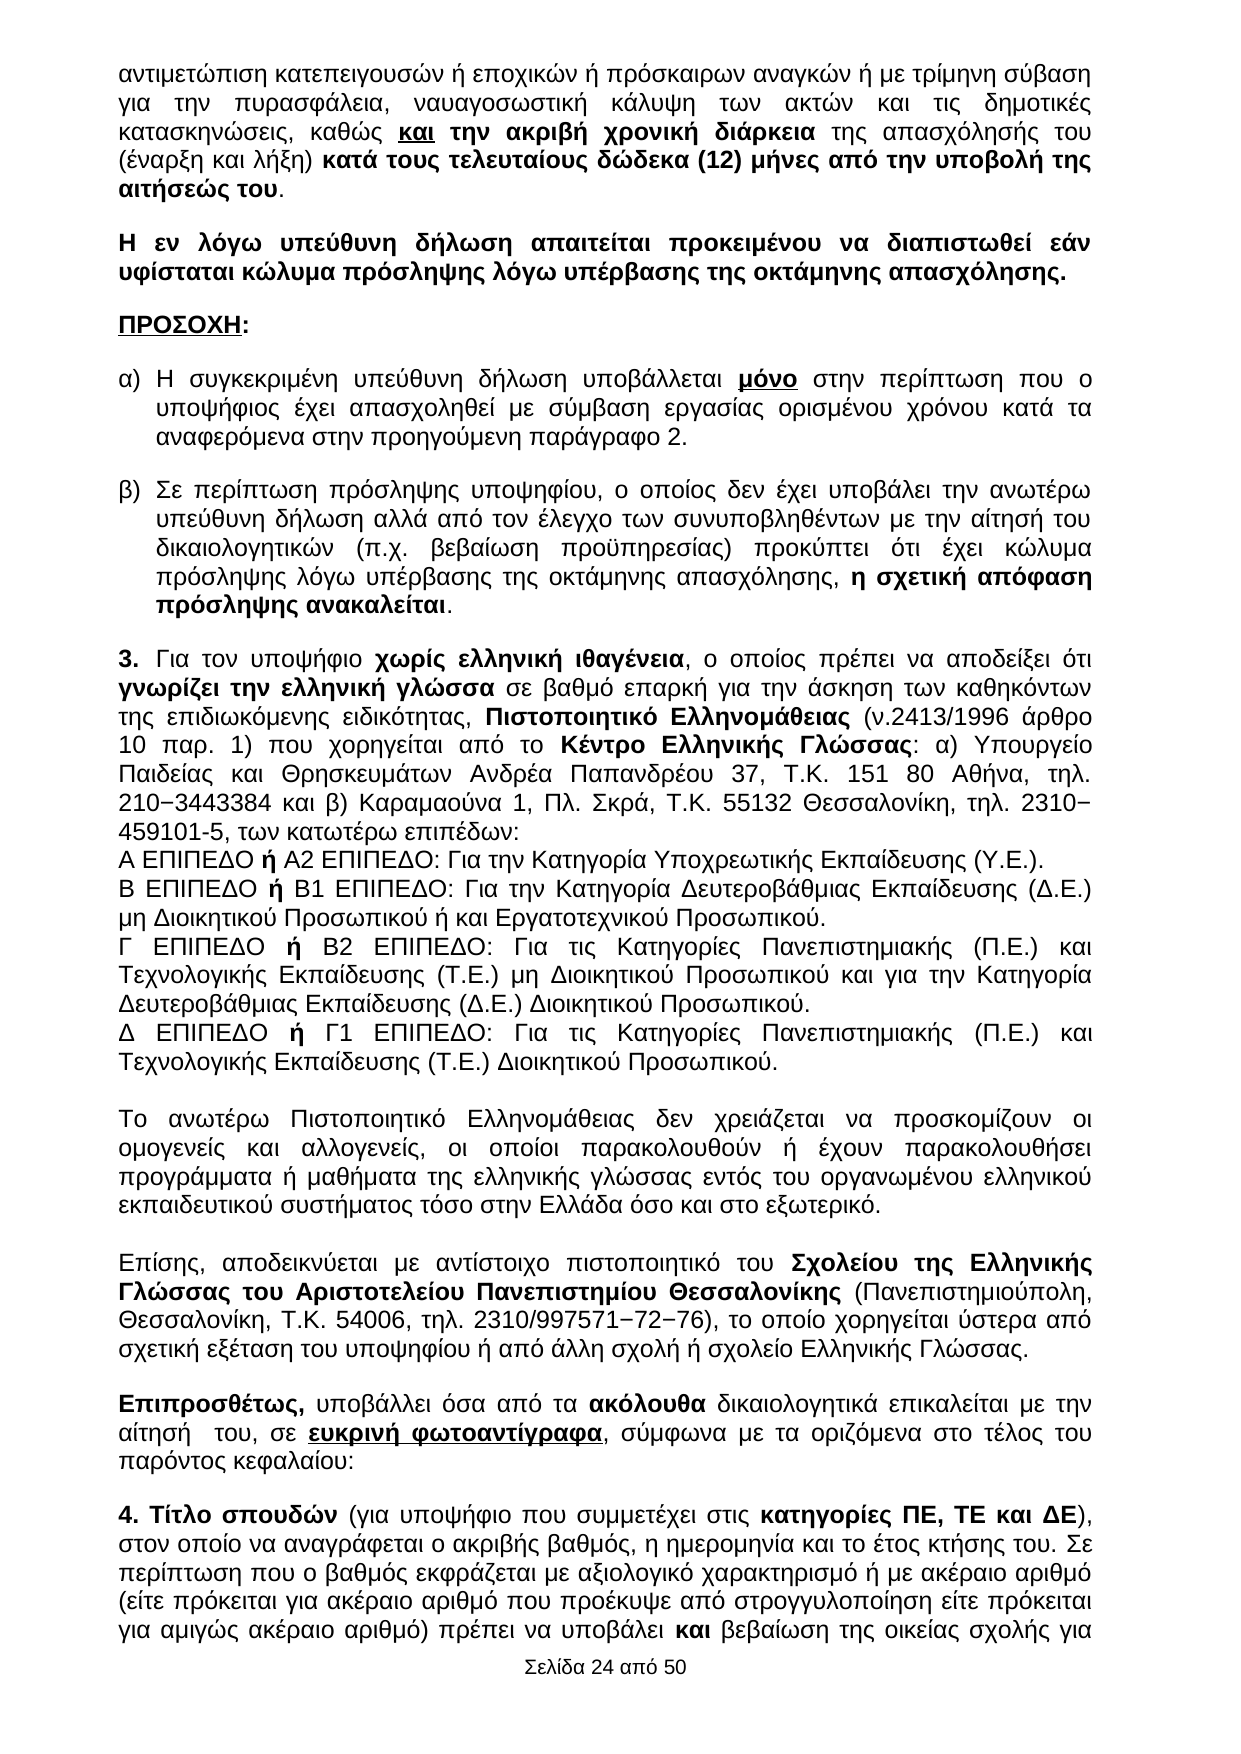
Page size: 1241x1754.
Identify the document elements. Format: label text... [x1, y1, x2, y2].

text Α ΕΠΙΠΕΔΟ ή Α2 ΕΠΙΠΕΔΟ: Για την Κατηγορία Υποχρεωτικής Εκπαίδευσης (Υ.Ε.). [118, 845, 1093, 874]
text ΠΡΟΣΟΧΗ: [118, 310, 1093, 339]
text β) Σε περίπτωση πρόσληψης υποψηφίου, ο οποίος δεν έχει υποβάλει την ανωτέρω υπεύθυνη δήλωση αλλά από τον έλεγχο των συνυποβληθέντων με την αίτησή του δικαιολογητικών (π.χ. βεβαίωση προϋπηρεσίας) προκύπτει ότι έχει κώλυμα πρόσληψης λόγω υπέρβασης της οκτάμηνης απασχόλησης, η σχετική απόφαση πρόσληψης ανακαλείται. [118, 475, 1093, 619]
text Το ανωτέρω Πιστοποιητικό Ελληνομάθειας δεν χρειάζεται να προσκομίζουν οι ομογενείς και αλλογενείς, οι οποίοι παρακολουθούν ή έχουν παρακολουθήσει προγράμματα ή μαθήματα της ελληνικής γλώσσας εντός του οργανωμένου ελληνικού εκπαιδευτικού συστήματος τόσο στην Ελλάδα όσο και στο εξωτερικό. [118, 1104, 1093, 1219]
text Επίσης, αποδεικνύεται με αντίστοιχο πιστοποιητικό του Σχολείου της Ελληνικής Γλώσσας του Αριστοτελείου Πανεπιστημίου Θεσσαλονίκης (Πανεπιστημιούπολη, Θεσσαλονίκη, Τ.Κ. 54006, τηλ. 2310/997571−72−76), το οποίο χορηγείται ύστερα από σχετική εξέταση του υποψηφίου ή από άλλη σχολή ή σχολείο Ελληνικής Γλώσσας. [118, 1248, 1093, 1363]
text Β ΕΠΙΠΕΔΟ ή Β1 ΕΠΙΠΕΔΟ: Για την Κατηγορία Δευτεροβάθμιας Εκπαίδευσης (Δ.Ε.) μη Διοικητικού Προσωπικού ή και Εργατοτεχνικού Προσωπικού. [118, 874, 1093, 932]
text α) Η συγκεκριμένη υπεύθυνη δήλωση υποβάλλεται μόνο στην περίπτωση που ο υποψήφιος έχει απασχοληθεί με σύμβαση εργασίας ορισμένου χρόνου κατά τα αναφερόμενα στην προηγούμενη παράγραφο 2. [118, 364, 1093, 450]
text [118, 1500, 1093, 1644]
text Επιπροσθέτως, υποβάλλει όσα από τα ακόλουθα δικαιολογητικά επικαλείται με την αίτησή του, σε ευκρινή φωτοαντίγραφα, σύμφωνα με τα οριζόμενα στο τέλος του παρόντος κεφαλαίου: [118, 1389, 1093, 1475]
text Η εν λόγω υπεύθυνη δήλωση απαιτείται προκειμένου να διαπιστωθεί εάν υφίσταται κώλυμα πρόσληψης λόγω υπέρβασης της οκτάμηνης απασχόλησης. [118, 228, 1093, 285]
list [118, 59, 1093, 203]
text Γ ΕΠΙΠΕΔΟ ή Β2 ΕΠΙΠΕΔΟ: Για τις Κατηγορίες Πανεπιστημιακής (Π.Ε.) και Τεχνολογικής Εκπαίδευσης (Τ.Ε.) μη Διοικητικού Προσωπικού και για την Κατηγορία Δευτεροβάθμιας Εκπαίδευσης (Δ.Ε.) Διοικητικού Προσωπικού. [118, 932, 1093, 1018]
text Δ ΕΠΙΠΕΔΟ ή Γ1 ΕΠΙΠΕΔΟ: Για τις Κατηγορίες Πανεπιστημιακής (Π.Ε.) και Τεχνολογικής Εκπαίδευσης (Τ.Ε.) Διοικητικού Προσωπικού. [118, 1018, 1093, 1075]
list Για τον υποψήφιο χωρίς ελληνική ιθαγένεια, ο οποίος πρέπει να αποδείξει ότι γνωρίζει την ελληνική γλώσσα σε βαθμό επαρκή για την άσκηση των καθηκόντων της επιδιωκόμενης ειδικότητας, Πιστοποιητικό Ελληνομάθειας (ν.2413/1996 άρθρο 10 παρ. 1) που χορηγείται από το Κέντρο Ελληνικής Γλώσσας: α) Υπουργείο Παιδείας και Θρησκευμάτων Ανδρέα Παπανδρέου 37, Τ.Κ. 151 80 Αθήνα, τηλ. 210−3443384 και β) Καραμαούνα 1, Πλ. Σκρά, Τ.Κ. 55132 Θεσσαλονίκη, τηλ. 2310− 459101-5, των κατωτέρω επιπέδων: [118, 644, 1093, 845]
